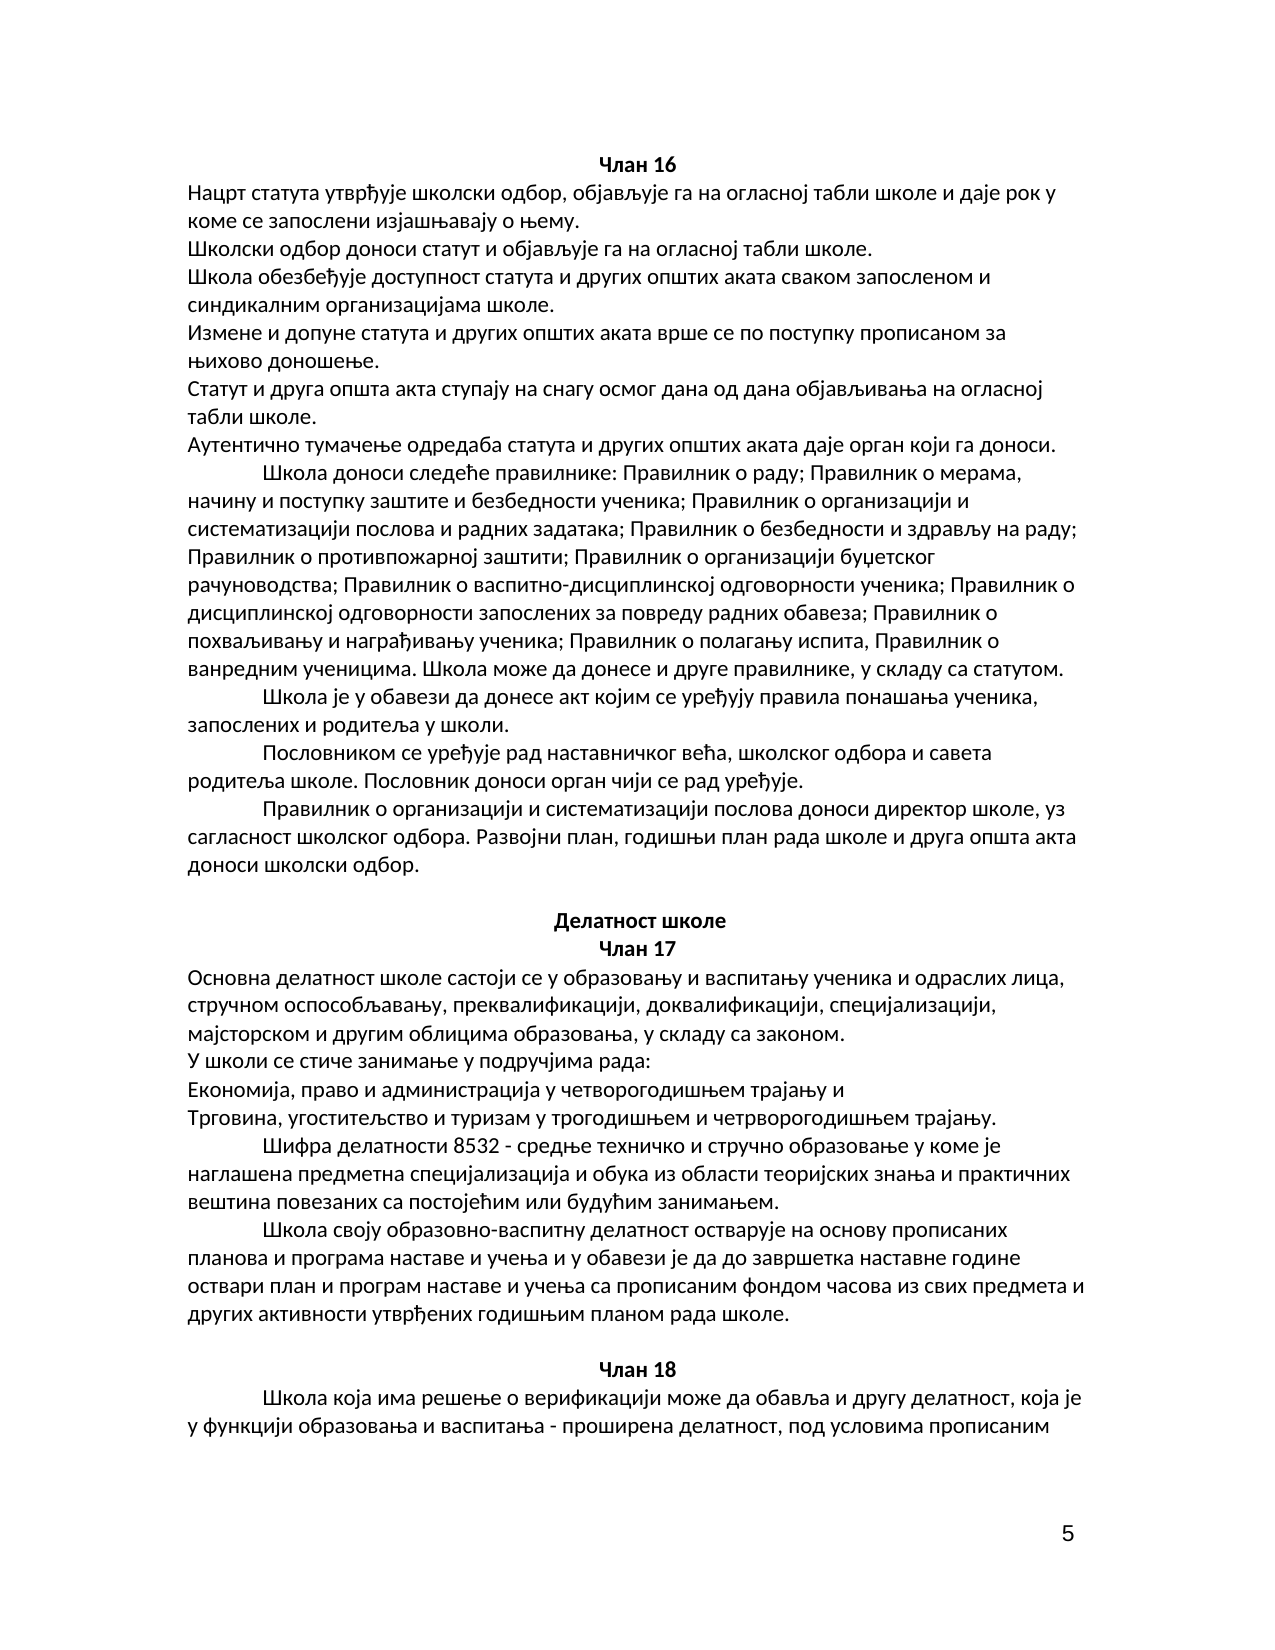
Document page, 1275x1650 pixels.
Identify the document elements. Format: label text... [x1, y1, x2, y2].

text Члан 18 [187, 1355, 1087, 1383]
text Шифра делатности 8532 - средње техничко и стручно образовање у коме је наглашена предметна специјализација и обука из области теоријских знања и практичних вештина повезаних са постојећим или будућим занимањем. [187, 1131, 1087, 1215]
text Школа доноси следеће правилнике: Правилник о раду; Правилник о мерама, начину и поступку заштите и безбедности ученика; Правилник о организацији и систематизацији послова и радних задатака; Правилник о безбедности и здрављу на раду; Правилник о противпожарној заштити; Правилник о организацији буџетског рачуноводства; Правилник о васпитно-дисциплинској одговорности ученика; Правилник о дисциплинској одговорности запослених за повреду радних обавеза; Правилник о похваљивању и награђивању ученика; Правилник о полагању испита, Правилник о ванредним ученицима. Школа може да донесе и друге правилнике, у складу са статутом. [187, 458, 1087, 682]
text Пословником се уређује рад наставничког већа, школског одбора и савета родитеља школе. Пословник доноси орган чији се рад уређује. [187, 738, 1087, 794]
text Аутентично тумачење одредаба статута и других општих аката даје орган који га доноси. [187, 430, 1087, 458]
text Школски одбор доноси статут и објављује га на огласној табли школе. [187, 234, 1087, 262]
text Делатност школе [187, 907, 1087, 934]
text Правилник о организацији и систематизацији послова доноси директор школе, уз сагласност школског одбора. Развојни план, годишњи план рада школе и друга општа акта доноси школски одбор. [187, 794, 1087, 878]
text Члан 17 [187, 934, 1087, 963]
text Нацрт статута утврђује школски одбор, објављује га на огласној табли школе и даје рок у коме се запослени изјашњавају о њему. [187, 178, 1087, 234]
text Статут и друга општа акта ступају на снагу осмог дана од дана објављивања на огласној табли школе. [187, 374, 1087, 430]
text Школа своју образовно-васпитну делатност остварује на основу прописаних планова и програма наставе и учења и у обавези је да до завршетка наставне године оствари план и програм наставе и учења са прописаним фондом часова из свих предмета и других активности утврђених годишњим планом рада школе. [187, 1215, 1087, 1327]
text Основна делатност школе састоји се у образовању и васпитању ученика и одраслих лица, стручном оспособљавању, преквалификацији, доквалификацији, специјализацији, мајсторском и другим облицима образовања, у складу са законом. [187, 963, 1087, 1047]
text Школа обезбеђује доступност статута и других општих аката сваком запосленом и синдикалним организацијама школе. [187, 262, 1087, 318]
text У школи се стиче занимање у подручјима рада: [187, 1047, 1087, 1075]
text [187, 1383, 1087, 1439]
text Школа је у обавези да донесе акт којим се уређују правила понашања ученика, запослених и родитеља у школи. [187, 682, 1087, 738]
text Економија, право и администрација у четворогодишњем трајању и [187, 1075, 1087, 1103]
text Трговина, угоститељство и туризам у трогодишњем и четрворогодишњем трајању. [187, 1103, 1087, 1131]
text Члан 16 [187, 150, 1087, 178]
text Измене и допуне статута и других општих аката врше се по поступку прописаном за њихово доношење. [187, 318, 1087, 374]
